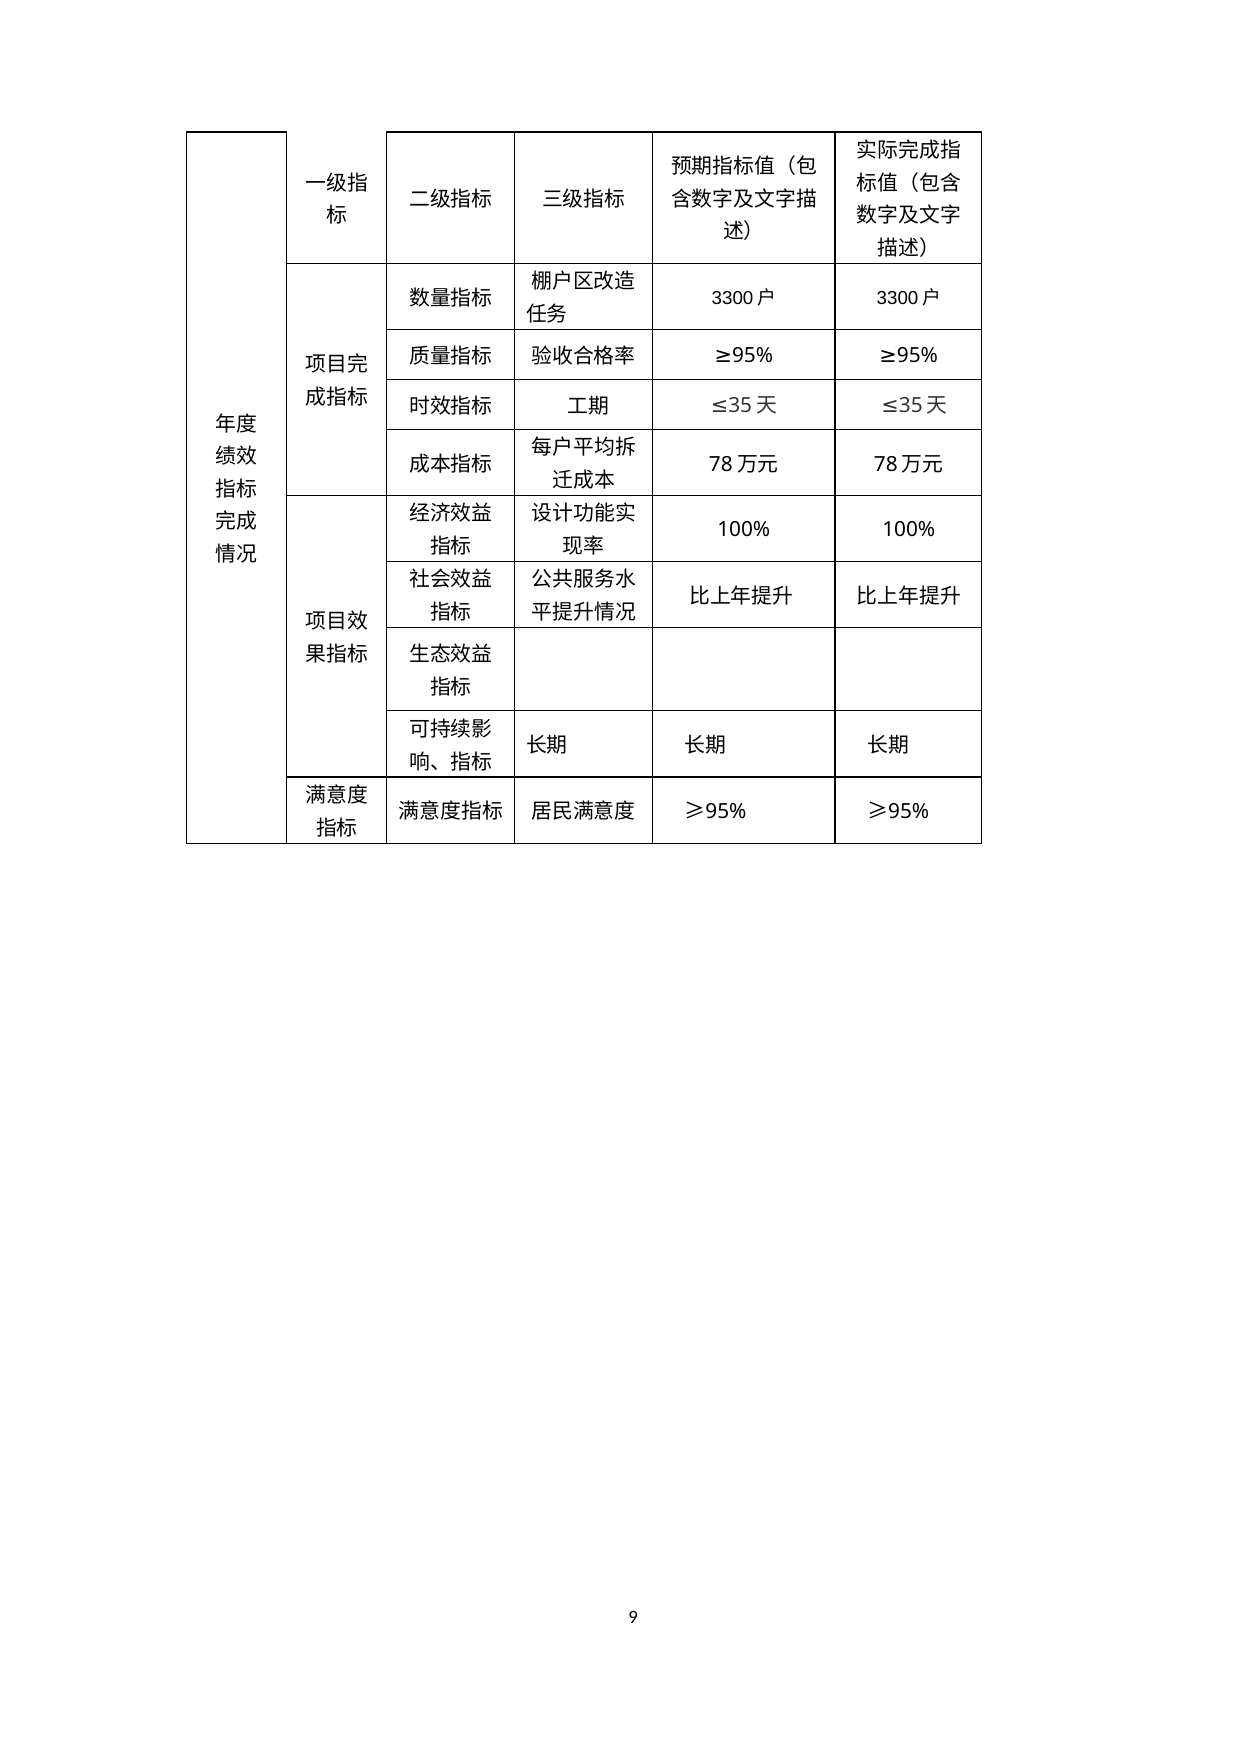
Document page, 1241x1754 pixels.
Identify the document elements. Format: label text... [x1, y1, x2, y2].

table_cell 预期指标值（包含数字及文字描述） [653, 133, 834, 262]
table_cell 3300户 [836, 264, 981, 328]
table_cell 社会效益 指标 [387, 562, 514, 627]
table_cell 比上年提升 [653, 562, 834, 627]
table_cell 时效指标 [387, 380, 514, 428]
table_cell 3300户 [653, 264, 834, 328]
table_cell 长期 [836, 711, 981, 776]
table_cell 满意度 指标 [287, 778, 386, 842]
table_cell 质量指标 [387, 330, 514, 378]
table_cell 100% [653, 496, 834, 561]
table_cell 长期 [653, 711, 834, 776]
table_cell 验收合格率 [515, 330, 652, 378]
table_cell ≤35天 [653, 380, 834, 428]
table_cell 设计功能实现率 [515, 496, 652, 561]
table_cell 一级指标 [287, 131, 386, 262]
table_cell 数量指标 [387, 264, 514, 328]
table_cell 项目完成指标 [287, 264, 386, 494]
table_cell 实际完成指标值（包含数字及文字描述） [836, 133, 981, 262]
table_cell 二级指标 [387, 133, 514, 262]
table_cell 长期 [515, 711, 652, 776]
table_cell 居民满意度 [515, 778, 652, 842]
table_cell 满意度指标 [387, 778, 514, 842]
table_cell 生态效益 指标 [387, 628, 514, 710]
table_cell [653, 628, 834, 710]
table_cell [836, 628, 981, 710]
table_cell ≥95% [653, 778, 834, 842]
table_cell 比上年提升 [836, 562, 981, 627]
table_cell 78万元 [836, 430, 981, 494]
table_cell 100% [836, 496, 981, 561]
table_cell 棚户区改造任务 [515, 264, 652, 328]
table_cell 三级指标 [515, 133, 652, 262]
table_cell 可持续影响、指标 [387, 711, 514, 776]
table_cell ≥95% [653, 330, 834, 378]
table_cell 经济效益 指标 [387, 496, 514, 561]
table_cell 工期 [515, 380, 652, 428]
table_cell ≥95% [836, 330, 981, 378]
table_cell 项目效果指标 [287, 496, 386, 776]
table_cell 公共服务水平提升情况 [515, 562, 652, 627]
table_cell 年度 绩效 指标 完成 情况 [187, 133, 286, 842]
table_cell [515, 628, 652, 710]
table_cell 每户平均拆迁成本 [515, 430, 652, 494]
table_cell 成本指标 [387, 430, 514, 494]
table_cell ≥95% [836, 778, 981, 842]
table_cell 78万元 [653, 430, 834, 494]
table_cell 3≤35天 [836, 380, 981, 428]
